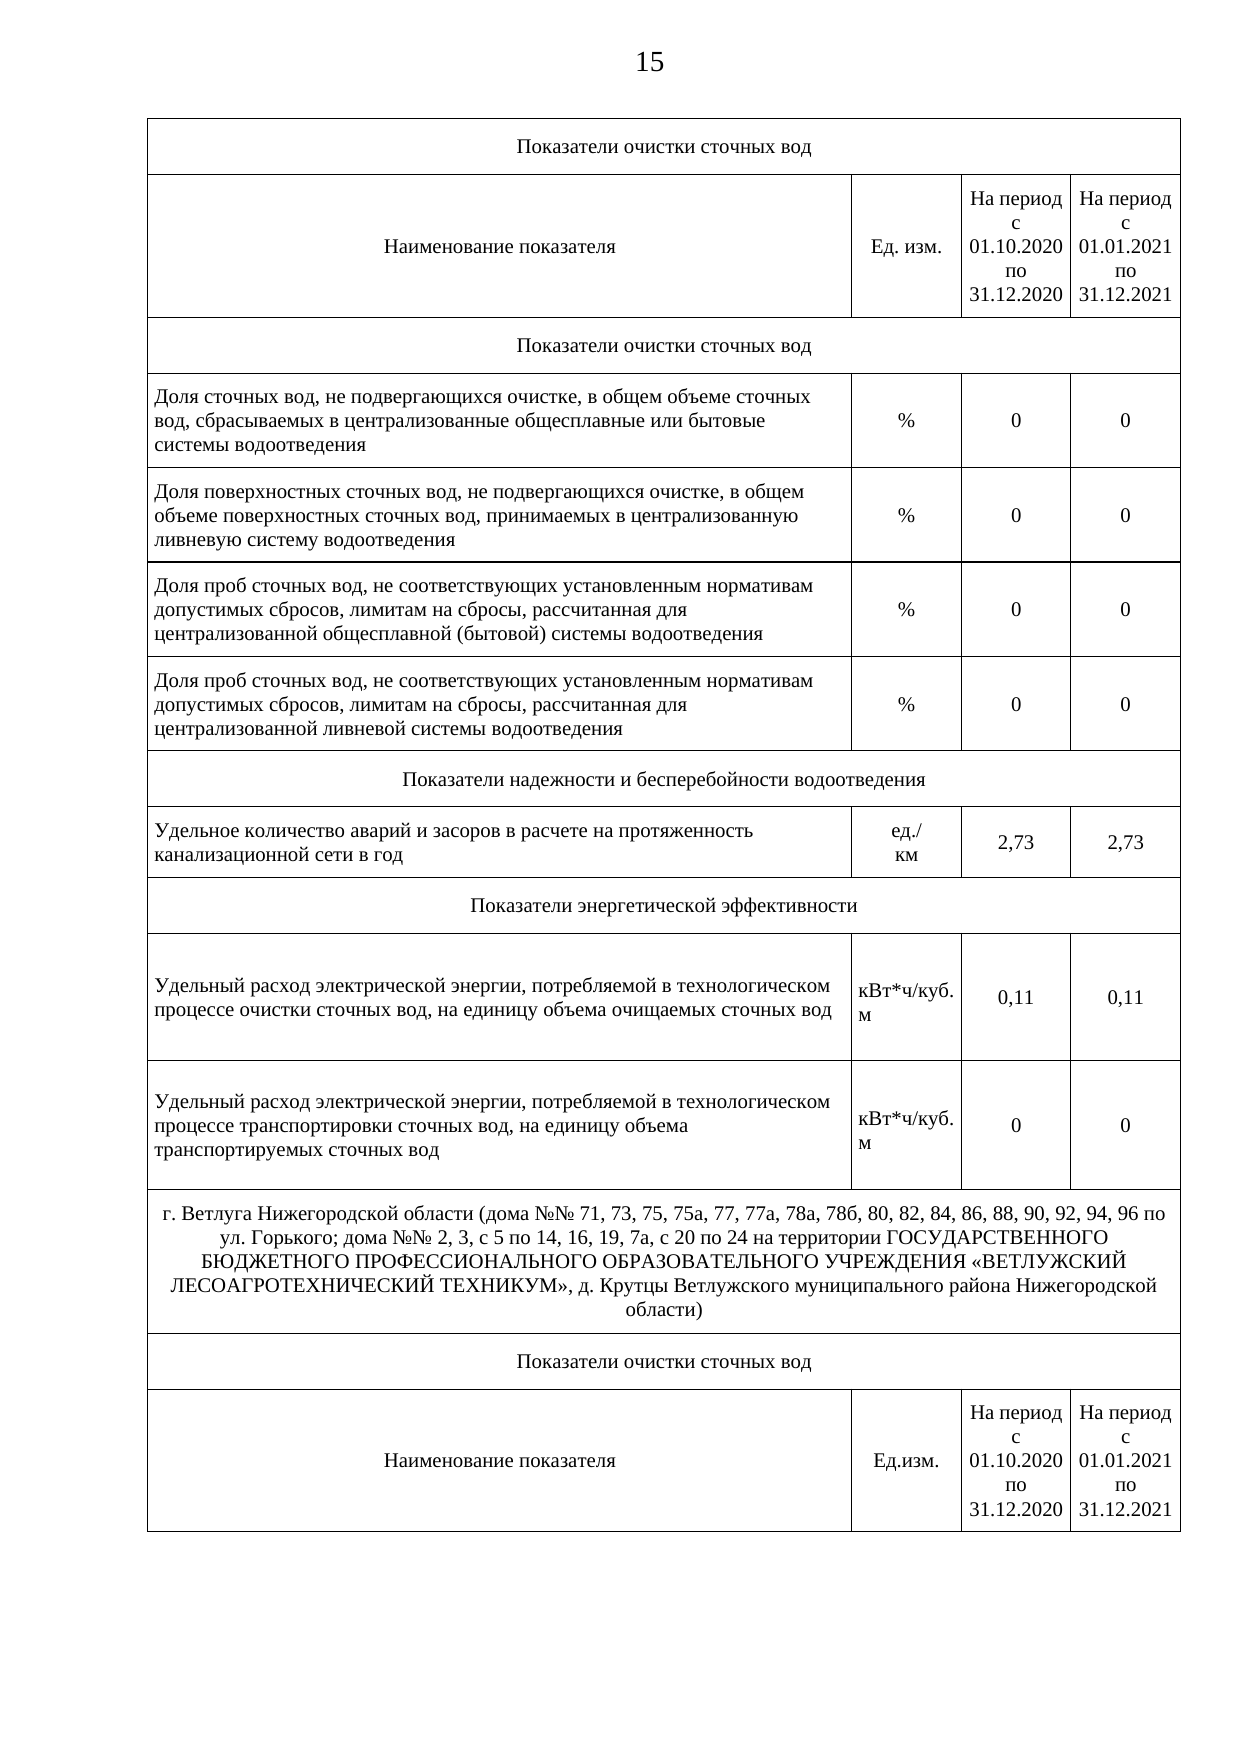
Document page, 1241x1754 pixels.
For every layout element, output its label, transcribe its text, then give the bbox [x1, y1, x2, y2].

table_cell 0 [1071, 657, 1180, 750]
table_cell ед./ км [852, 807, 961, 877]
table_cell кВт*ч/куб. м [852, 1061, 961, 1188]
table_cell % [852, 374, 961, 467]
table_cell Доля поверхностных сточных вод, не подвергающихся очистке, в общем объеме поверхностных сточных вод, принимаемых в централизованную ливневую систему водоотведения [148, 468, 851, 561]
table_cell Показатели очистки сточных вод [148, 318, 1180, 372]
table_cell кВт*ч/куб. м [852, 934, 961, 1060]
table_cell Доля сточных вод, не подвергающихся очистке, в общем объеме сточных вод, сбрасываемых в централизованные общесплавные или бытовые системы водоотведения [148, 374, 851, 467]
table_cell Ед.изм. [852, 1390, 961, 1531]
table_cell Удельный расход электрической энергии, потребляемой в технологическом процессе очистки сточных вод, на единицу объема очищаемых сточных вод [148, 934, 851, 1060]
table_cell 0 [962, 563, 1070, 656]
table_cell 0 [1071, 1061, 1180, 1188]
table_cell 0 [962, 374, 1070, 467]
table_cell Показатели энергетической эффективности [148, 878, 1180, 932]
table_cell Показатели очистки сточных вод [148, 1334, 1180, 1388]
table_cell 0 [962, 468, 1070, 561]
table_cell Удельный расход электрической энергии, потребляемой в технологическом процессе транспортировки сточных вод, на единицу объема транспортируемых сточных вод [148, 1061, 851, 1188]
table_cell 0 [1071, 374, 1180, 467]
table_cell Наименование показателя [148, 175, 851, 317]
table_cell Показатели надежности и бесперебойности водоотведения [148, 751, 1180, 806]
table_cell Ед. изм. [852, 175, 961, 317]
table_cell Доля проб сточных вод, не соответствующих установленным нормативам допустимых сбросов, лимитам на сбросы, рассчитанная для централизованной общесплавной (бытовой) системы водоотведения [148, 563, 851, 656]
table_cell г. Ветлуга Нижегородской области (дома №№ 71, 73, 75, 75а, 77, 77а, 78а, 78б, 80, 82, 84, 86, 88, 90, 92, 94, 96 по ул. Горького; дома №№ 2, 3, с 5 по 14, 16, 19, 7а, с 20 по 24 на территории ГОСУДАРСТВЕННОГО БЮДЖЕТНОГО ПРОФЕССИОНАЛЬНОГО ОБРАЗОВАТЕЛЬНОГО УЧРЕЖДЕНИЯ «ВЕТЛУЖСКИЙ ЛЕСОАГРОТЕХНИЧЕСКИЙ ТЕХНИКУМ», д. Крутцы Ветлужского муниципального района Нижегородской области) [148, 1190, 1180, 1333]
table_cell 0 [1071, 563, 1180, 656]
table_cell На период с 01.10.2020 по 31.12.2020 [962, 175, 1070, 317]
table_cell На период с 01.01.2021 по 31.12.2021 [1071, 175, 1180, 317]
table_cell 0,11 [1071, 934, 1180, 1060]
table_cell 0 [1071, 468, 1180, 561]
table_cell Удельное количество аварий и засоров в расчете на протяженность канализационной сети в год [148, 807, 851, 877]
table_cell 0 [962, 1061, 1070, 1188]
table_cell На период с 01.10.2020 по 31.12.2020 [962, 1390, 1070, 1531]
table_cell 2,73 [1071, 807, 1180, 877]
table_cell % [852, 657, 961, 750]
table_cell Доля проб сточных вод, не соответствующих установленным нормативам допустимых сбросов, лимитам на сбросы, рассчитанная для централизованной ливневой системы водоотведения [148, 657, 851, 750]
table_cell Показатели очистки сточных вод [148, 119, 1180, 174]
table_cell На период с 01.01.2021 по 31.12.2021 [1071, 1390, 1180, 1531]
table_cell % [852, 468, 961, 561]
table_cell 2,73 [962, 807, 1070, 877]
table_cell Наименование показателя [148, 1390, 851, 1531]
table_cell 0 [962, 657, 1070, 750]
table_cell % [852, 563, 961, 656]
table_cell 0,11 [962, 934, 1070, 1060]
